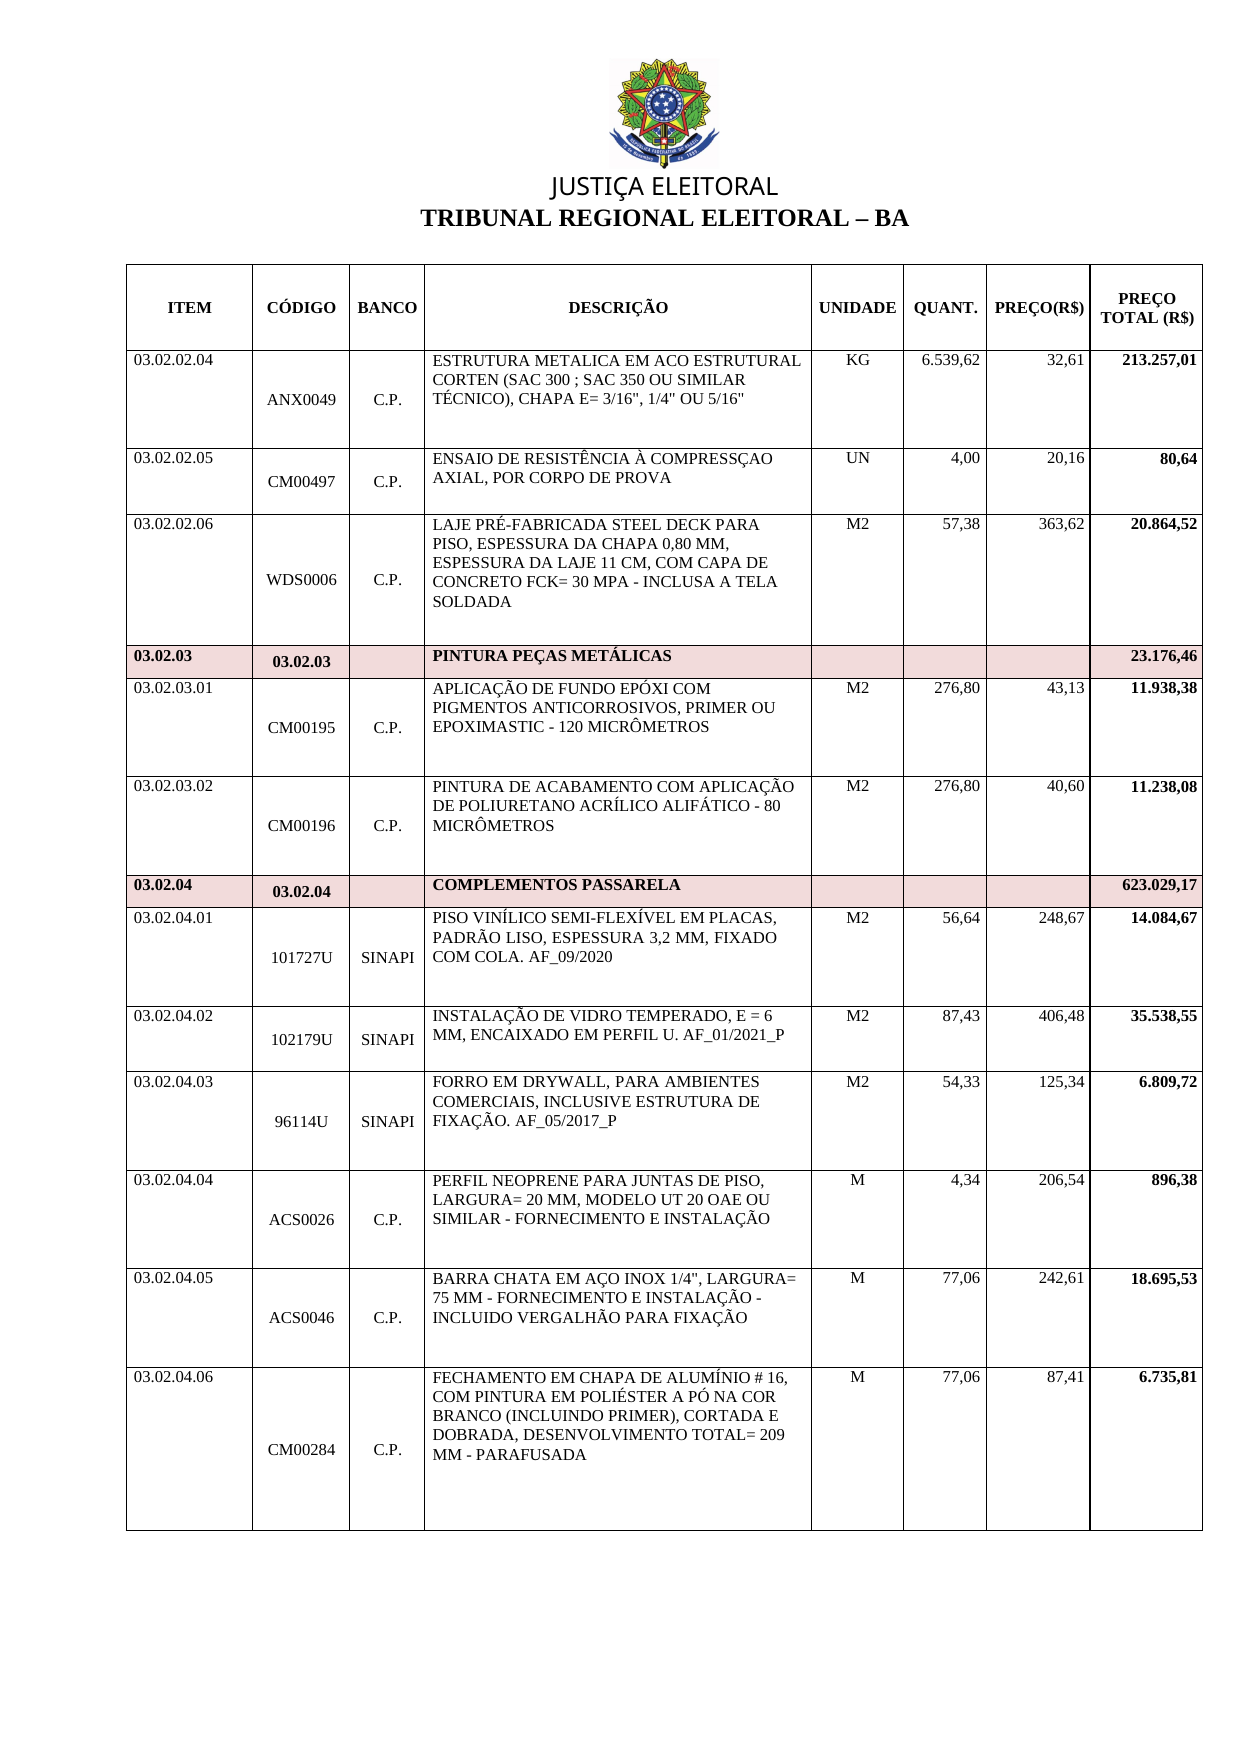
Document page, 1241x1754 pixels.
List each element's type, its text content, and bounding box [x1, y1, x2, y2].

table_cell 03.02.03.01 [127, 679, 252, 776]
table_cell 40,60 [987, 777, 1089, 874]
table_cell 03.02.02.04 [127, 351, 252, 448]
table_cell UN [812, 449, 903, 514]
table_cell 43,13 [987, 679, 1089, 776]
table_cell ACS0046 [253, 1269, 349, 1367]
table_cell ESTRUTURA METALICA EM ACO ESTRUTURAL CORTEN (SAC 300 ; SAC 350 OU SIMILAR TÉCNICO), CHAPA E= 3/16", 1/4" OU 5/16" [425, 351, 811, 448]
table_cell 6.809,72 [1091, 1072, 1202, 1170]
table_header ITEM [127, 265, 252, 350]
table_cell [904, 876, 986, 907]
table_cell 4,00 [904, 449, 986, 514]
table_cell 4,34 [904, 1171, 986, 1268]
table_cell WDS0006 [253, 515, 349, 645]
table_cell [987, 646, 1089, 678]
table_cell 32,61 [987, 351, 1089, 448]
table_cell 23.176,46 [1091, 646, 1202, 678]
table_cell 406,48 [987, 1007, 1089, 1071]
table_cell 276,80 [904, 679, 986, 776]
table_cell C.P. [350, 449, 424, 514]
table_cell CM00196 [253, 777, 349, 874]
table_cell 03.02.04 [253, 876, 349, 907]
table_cell 03.02.04.01 [127, 908, 252, 1006]
table_header BANCO [350, 265, 424, 350]
table_cell 87,43 [904, 1007, 986, 1071]
table_header CÓDIGO [253, 265, 349, 350]
table_cell SINAPI [350, 1007, 424, 1071]
table_header UNIDADE [812, 265, 903, 350]
table_cell 56,64 [904, 908, 986, 1006]
table_cell ENSAIO DE RESISTÊNCIA À COMPRESSÇAO AXIAL, POR CORPO DE PROVA [425, 449, 811, 514]
table_cell 248,67 [987, 908, 1089, 1006]
table_cell 77,06 [904, 1368, 986, 1530]
table_cell M [812, 1269, 903, 1367]
table_cell 03.02.04.04 [127, 1171, 252, 1268]
table_cell PINTURA PEÇAS METÁLICAS [425, 646, 811, 678]
table_cell M2 [812, 1007, 903, 1071]
table_cell 102179U [253, 1007, 349, 1071]
table_cell 96114U [253, 1072, 349, 1170]
table_cell 14.084,67 [1091, 908, 1202, 1006]
table_cell SINAPI [350, 908, 424, 1006]
table_cell [812, 876, 903, 907]
table_cell 03.02.03.02 [127, 777, 252, 874]
table_cell 57,38 [904, 515, 986, 645]
table_cell M2 [812, 908, 903, 1006]
table_cell [350, 876, 424, 907]
table_cell 03.02.02.05 [127, 449, 252, 514]
table_cell M2 [812, 777, 903, 874]
table_cell 6.735,81 [1091, 1368, 1202, 1530]
table_cell [350, 646, 424, 678]
table_cell 363,62 [987, 515, 1089, 645]
table_cell SINAPI [350, 1072, 424, 1170]
table_cell M [812, 1171, 903, 1268]
table_cell BARRA CHATA EM AÇO INOX 1/4", LARGURA= 75 MM - FORNECIMENTO E INSTALAÇÃO - INCLUIDO VERGALHÃO PARA FIXAÇÃO [425, 1269, 811, 1367]
table_cell M [812, 1368, 903, 1530]
table_cell 54,33 [904, 1072, 986, 1170]
table_cell 03.02.03 [127, 646, 252, 678]
picture [609, 58, 720, 169]
table_cell PINTURA DE ACABAMENTO COM APLICAÇÃO DE POLIURETANO ACRÍLICO ALIFÁTICO - 80 MICRÔMETROS [425, 777, 811, 874]
table_cell 03.02.04 [127, 876, 252, 907]
table_cell 101727U [253, 908, 349, 1006]
table_cell 213.257,01 [1091, 351, 1202, 448]
table_cell 77,06 [904, 1269, 986, 1367]
table_cell C.P. [350, 351, 424, 448]
table_header PREÇO TOTAL (R$) [1091, 265, 1202, 350]
table_cell 03.02.04.05 [127, 1269, 252, 1367]
table_cell C.P. [350, 1368, 424, 1530]
table_cell LAJE PRÉ-FABRICADA STEEL DECK PARA PISO, ESPESSURA DA CHAPA 0,80 MM, ESPESSURA DA LAJE 11 CM, COM CAPA DE CONCRETO FCK= 30 MPA - INCLUSA A TELA SOLDADA [425, 515, 811, 645]
table_cell APLICAÇÃO DE FUNDO EPÓXI COM PIGMENTOS ANTICORROSIVOS, PRIMER OU EPOXIMASTIC - 120 MICRÔMETROS [425, 679, 811, 776]
table_cell [904, 646, 986, 678]
table_cell C.P. [350, 777, 424, 874]
table_cell CM00195 [253, 679, 349, 776]
table_cell 896,38 [1091, 1171, 1202, 1268]
table_cell C.P. [350, 679, 424, 776]
table_cell C.P. [350, 1269, 424, 1367]
table_cell 206,54 [987, 1171, 1089, 1268]
table_cell M2 [812, 515, 903, 645]
table_cell 125,34 [987, 1072, 1089, 1170]
table_cell FORRO EM DRYWALL, PARA AMBIENTES COMERCIAIS, INCLUSIVE ESTRUTURA DE FIXAÇÃO. AF_05/2017_P [425, 1072, 811, 1170]
table_cell C.P. [350, 1171, 424, 1268]
table_cell 03.02.04.06 [127, 1368, 252, 1530]
table_cell 276,80 [904, 777, 986, 874]
table_cell 623.029,17 [1091, 876, 1202, 907]
table_cell CM00284 [253, 1368, 349, 1530]
table_header PREÇO(R$) [987, 265, 1089, 350]
table_cell M2 [812, 679, 903, 776]
table_cell 20.864,52 [1091, 515, 1202, 645]
table_cell 03.02.04.03 [127, 1072, 252, 1170]
table_cell [812, 646, 903, 678]
table_cell [987, 876, 1089, 907]
table_cell INSTALAÇÃO DE VIDRO TEMPERADO, E = 6 MM, ENCAIXADO EM PERFIL U. AF_01/2021_P [425, 1007, 811, 1071]
table_cell 242,61 [987, 1269, 1089, 1367]
table_cell 6.539,62 [904, 351, 986, 448]
table_cell 35.538,55 [1091, 1007, 1202, 1071]
table_cell KG [812, 351, 903, 448]
table_cell 20,16 [987, 449, 1089, 514]
table_cell 03.02.02.06 [127, 515, 252, 645]
table_cell 87,41 [987, 1368, 1089, 1530]
table_cell PISO VINÍLICO SEMI-FLEXÍVEL EM PLACAS, PADRÃO LISO, ESPESSURA 3,2 MM, FIXADO COM COLA. AF_09/2020 [425, 908, 811, 1006]
table_cell 03.02.04.02 [127, 1007, 252, 1071]
table_cell ANX0049 [253, 351, 349, 448]
table_header QUANT. [904, 265, 986, 350]
table_cell M2 [812, 1072, 903, 1170]
table_cell 11.238,08 [1091, 777, 1202, 874]
table_cell ACS0026 [253, 1171, 349, 1268]
table_header DESCRIÇÃO [425, 265, 811, 350]
table_cell 03.02.03 [253, 646, 349, 678]
table_cell C.P. [350, 515, 424, 645]
table_cell CM00497 [253, 449, 349, 514]
table_cell 11.938,38 [1091, 679, 1202, 776]
table_cell PERFIL NEOPRENE PARA JUNTAS DE PISO, LARGURA= 20 MM, MODELO UT 20 OAE OU SIMILAR - FORNECIMENTO E INSTALAÇÃO [425, 1171, 811, 1268]
table_cell 80,64 [1091, 449, 1202, 514]
table_cell 18.695,53 [1091, 1269, 1202, 1367]
table_cell FECHAMENTO EM CHAPA DE ALUMÍNIO # 16, COM PINTURA EM POLIÉSTER A PÓ NA COR BRANCO (INCLUINDO PRIMER), CORTADA E DOBRADA, DESENVOLVIMENTO TOTAL= 209 MM - PARAFUSADA [425, 1368, 811, 1530]
table_cell COMPLEMENTOS PASSARELA [425, 876, 811, 907]
